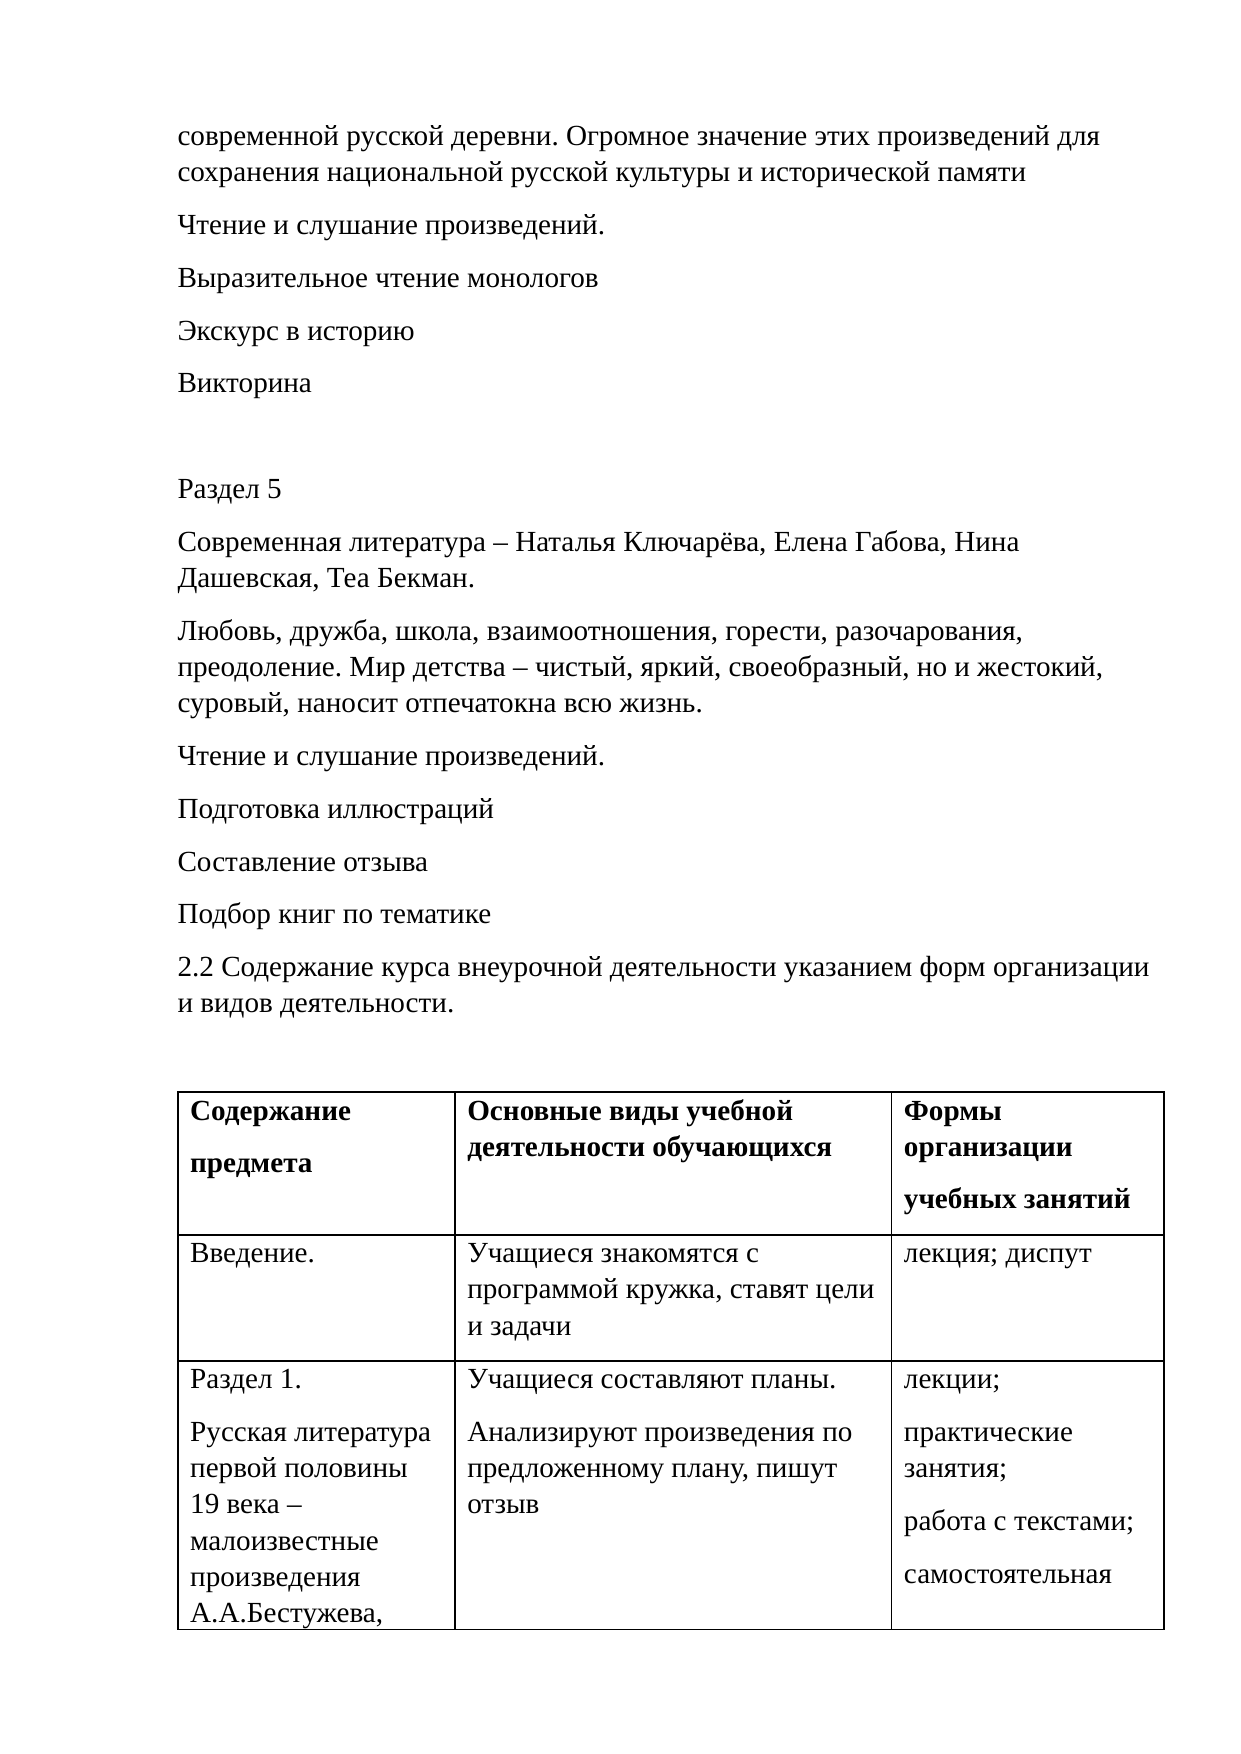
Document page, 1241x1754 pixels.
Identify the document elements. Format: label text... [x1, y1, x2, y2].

table_header Основные виды учебной деятельности обучающихся [456, 1093, 891, 1234]
text Подбор книг по тематике [177, 896, 1152, 930]
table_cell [892, 1362, 1163, 1629]
text 2.2 Содержание курса внеурочной деятельности указанием форм организации и видов деятельности. [177, 949, 1152, 1019]
table_cell Учащиеся знакомятся с программой кружка, ставят цели и задачи [456, 1236, 891, 1360]
text Чтение и слушание произведений. [177, 207, 1152, 241]
table_header Формы организации учебных занятий [892, 1093, 1163, 1234]
text Чтение и слушание произведений. [177, 738, 1152, 772]
text Составление отзыва [177, 844, 1152, 877]
table_header Содержание предмета [179, 1093, 454, 1234]
text Экскурс в историю [177, 313, 1152, 346]
text Раздел 5 [177, 471, 1152, 505]
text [177, 118, 1152, 188]
text Подготовка иллюстраций [177, 791, 1152, 824]
text Викторина [177, 366, 1152, 399]
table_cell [179, 1362, 454, 1629]
text Современная литература – Наталья Ключарёва, Елена Габова, Нина Дашевская, Теа Бекман. [177, 524, 1152, 594]
table_cell Введение. [179, 1236, 454, 1360]
text Любовь, дружба, школа, взаимоотношения, горести, разочарования, преодоление. Мир детства – чистый, яркий, своеобразный, но и жестокий, суровый, наносит отпечатокна всю жизнь. [177, 613, 1152, 719]
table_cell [456, 1362, 891, 1629]
text Выразительное чтение монологов [177, 260, 1152, 293]
table_cell лекция; диспут [892, 1236, 1163, 1360]
